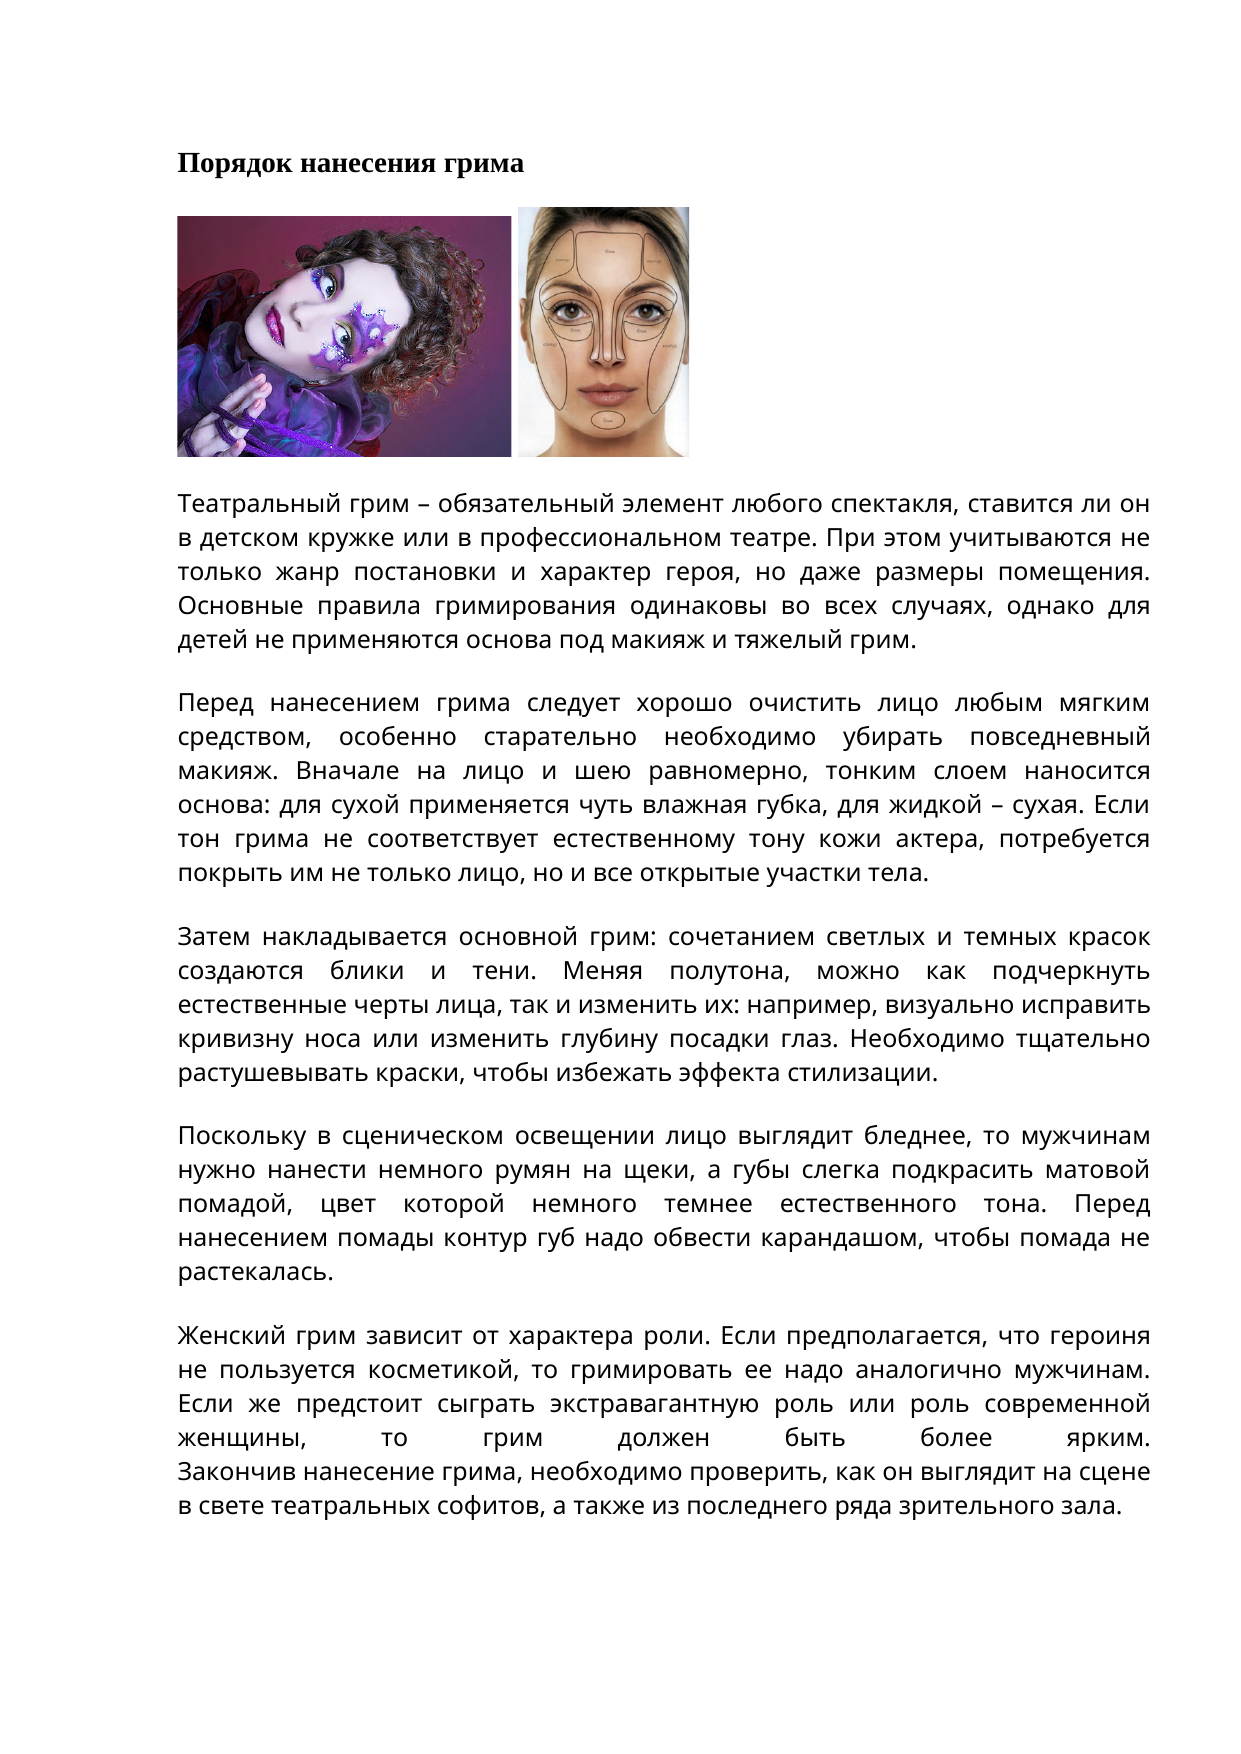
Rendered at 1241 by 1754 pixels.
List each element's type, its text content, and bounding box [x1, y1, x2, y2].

text Перед нанесением грима следует хорошо очистить лицо любым мягким средством, особенно старательно необходимо убирать повседневный макияж. Вначале на лицо и шею равномерно, тонким слоем наносится основа: для сухой применяется чуть влажная губка, для жидкой – сухая. Если тон грима не соответствует естественному тону кожи актера, потребуется покрыть им не только лицо, но и все открытые участки тела. [177, 685, 1152, 889]
text Женский грим зависит от характера роли. Если предполагается, что героиня не пользуется косметикой, то гримировать ее надо аналогично мужчинам. Если же предстоит сыграть экстравагантную роль или роль современной женщины, то грим должен быть более ярким. Закончив нанесение грима, необходимо проверить, как он выглядит на сцене в свете театральных софитов, а также из последнего ряда зрительного зала. [177, 1317, 1152, 1522]
text Поскольку в сценическом освещении лицо выглядит бледнее, то мужчинам нужно нанести немного румян на щеки, а губы слегка подкрасить матовой помадой, цвет которой немного темнее естественного тона. Перед нанесением помады контур губ надо обвести карандашом, чтобы помада не растекалась. [177, 1118, 1152, 1288]
text Театральный грим – обязательный элемент любого спектакля, ставится ли он в детском кружке или в профессиональном театре. При этом учитываются не только жанр постановки и характер героя, но даже размеры помещения. Основные правила гримирования одинаковы во всех случаях, однако для детей не применяются основа под макияж и тяжелый грим. [177, 485, 1152, 656]
text Порядок нанесения грима [177, 145, 1152, 178]
text Затем накладывается основной грим: сочетанием светлых и темных красок создаются блики и тени. Меняя полутона, можно как подчеркнуть естественные черты лица, так и изменить их: например, визуально исправить кривизну носа или изменить глубину посадки глаз. Необходимо тщательно растушевывать краски, чтобы избежать эффекта стилизации. [177, 918, 1152, 1089]
picture [518, 207, 690, 457]
picture [177, 216, 512, 457]
